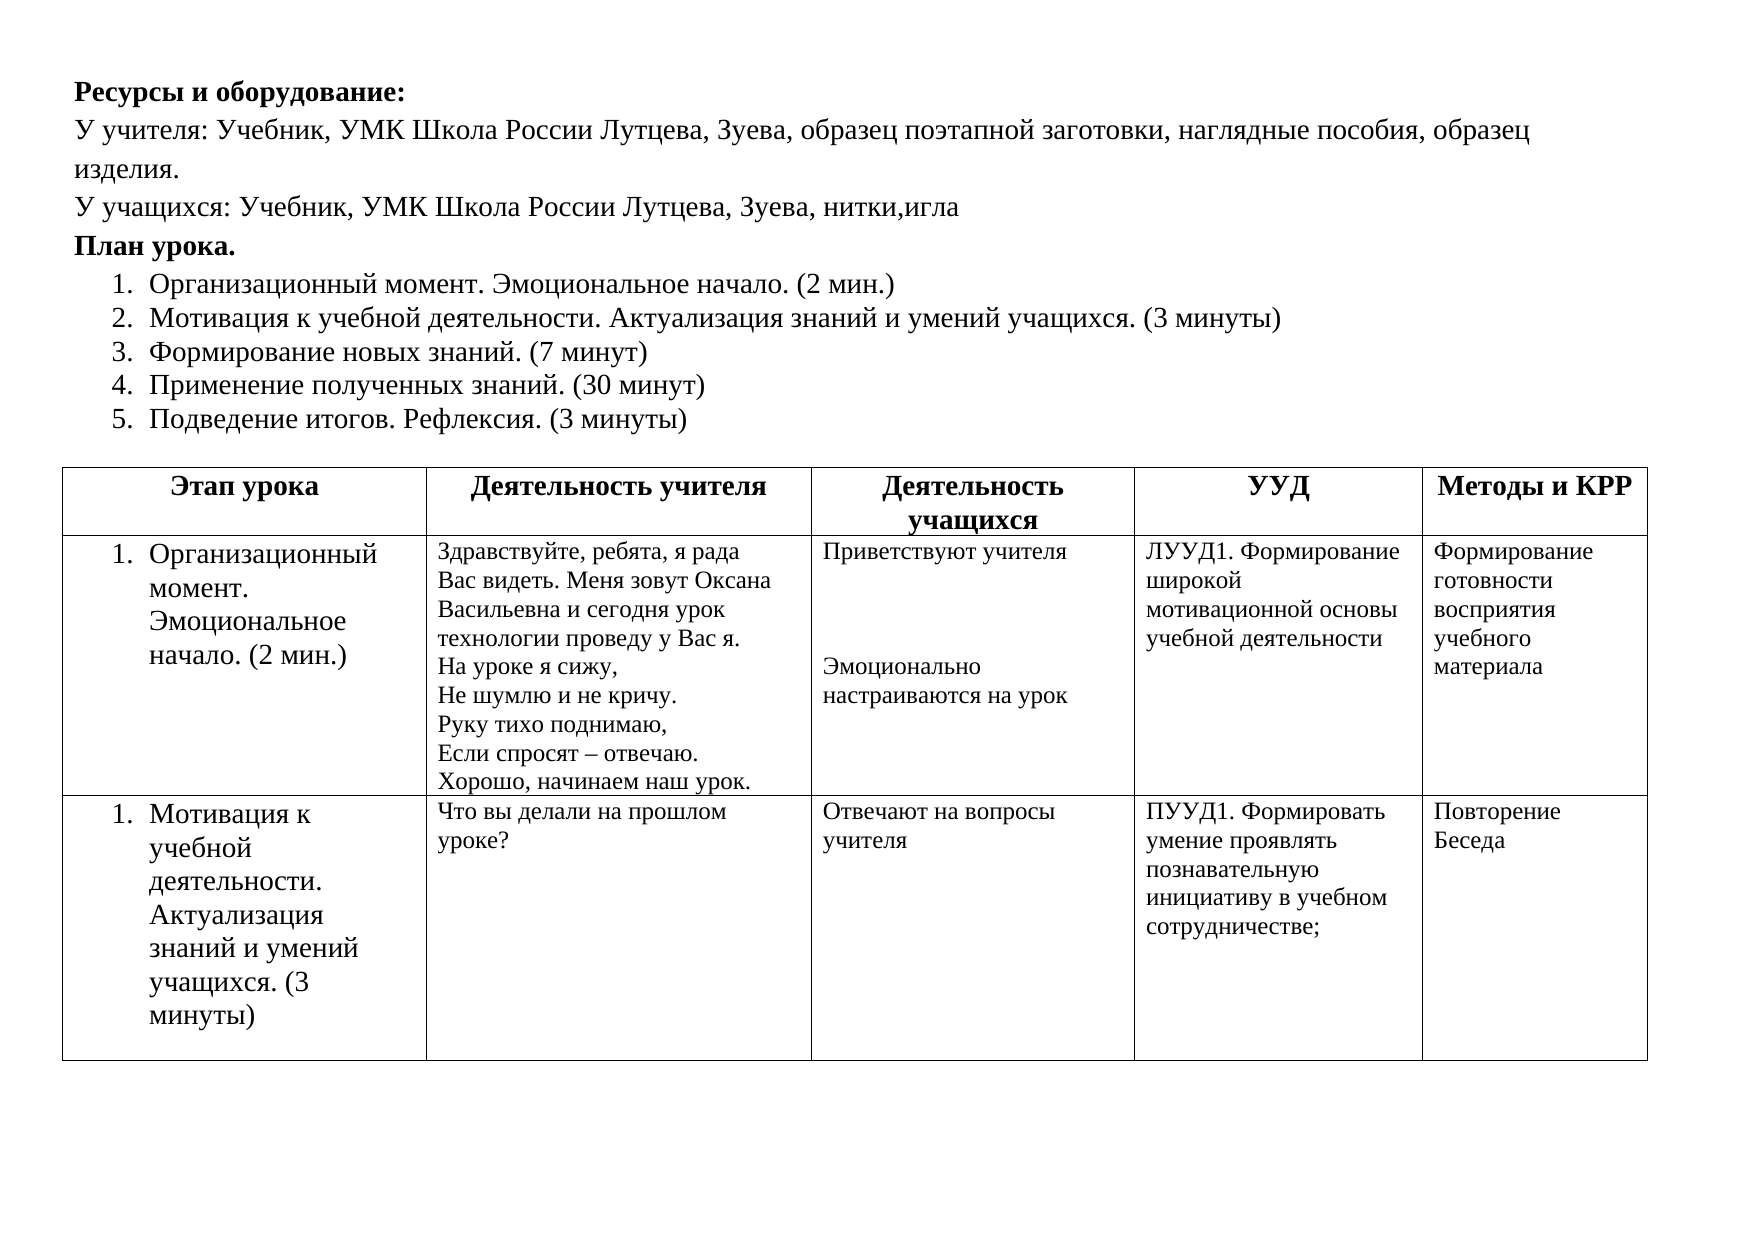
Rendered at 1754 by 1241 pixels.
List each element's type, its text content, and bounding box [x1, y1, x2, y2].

table_cell Что вы делали на прошлом уроке? [427, 796, 811, 1060]
list Подведение итогов. Рефлексия. (3 минуты) [111, 401, 1636, 434]
text Ресурсы и оборудование: [74, 74, 1636, 107]
text У учителя: Учебник, УМК Школа России Лутцева, Зуева, образец поэтапной заготовки, наглядные пособия, образец изделия. [74, 112, 1636, 184]
table_header Этап урока [63, 468, 426, 535]
table_cell Организационный момент. Эмоциональное начало. (2 мин.) [63, 536, 426, 795]
text План урока. [74, 228, 1636, 262]
table_header Методы и КРР [1423, 468, 1647, 535]
table_cell ЛУУД1. Формирование широкой мотивационной основы учебной деятельности [1135, 536, 1422, 795]
text У учащихся: Учебник, УМК Школа России Лутцева, Зуева, нитки,игла [74, 189, 1636, 223]
list Применение полученных знаний. (30 минут) [111, 367, 1636, 401]
list Формирование новых знаний. (7 минут) [111, 334, 1636, 367]
table_cell Повторение Беседа [1423, 796, 1647, 1060]
table_header УУД [1135, 468, 1422, 535]
table_cell Мотивация к учебной деятельности. Актуализация знаний и умений учащихся. (3 минуты) [63, 796, 426, 1060]
table_cell Отвечают на вопросы учителя [812, 796, 1134, 1060]
table_cell Приветствуют учителя Эмоционально настраиваются на урок [812, 536, 1134, 795]
table_cell Формирование готовности восприятия учебного материала [1423, 536, 1647, 795]
list Мотивация к учебной деятельности. Актуализация знаний и умений учащихся. (3 минуты) [111, 300, 1636, 334]
list Организационный момент. Эмоциональное начало. (2 мин.) [111, 267, 1636, 300]
table_header Деятельность учащихся [812, 468, 1134, 535]
table_header Деятельность учителя [427, 468, 811, 535]
table_cell ПУУД1. Формировать умение проявлять познавательную инициативу в учебном сотрудничестве; [1135, 796, 1422, 1060]
table_cell Здравствуйте, ребята, я рада Вас видеть. Меня зовут Оксана Васильевна и сегодня урок технологии проведу у Вас я. На уроке я сижу, Не шумлю и не кричу. Руку тихо поднимаю, Если спросят – отвечаю. Хорошо, начинаем наш урок. [427, 536, 811, 795]
